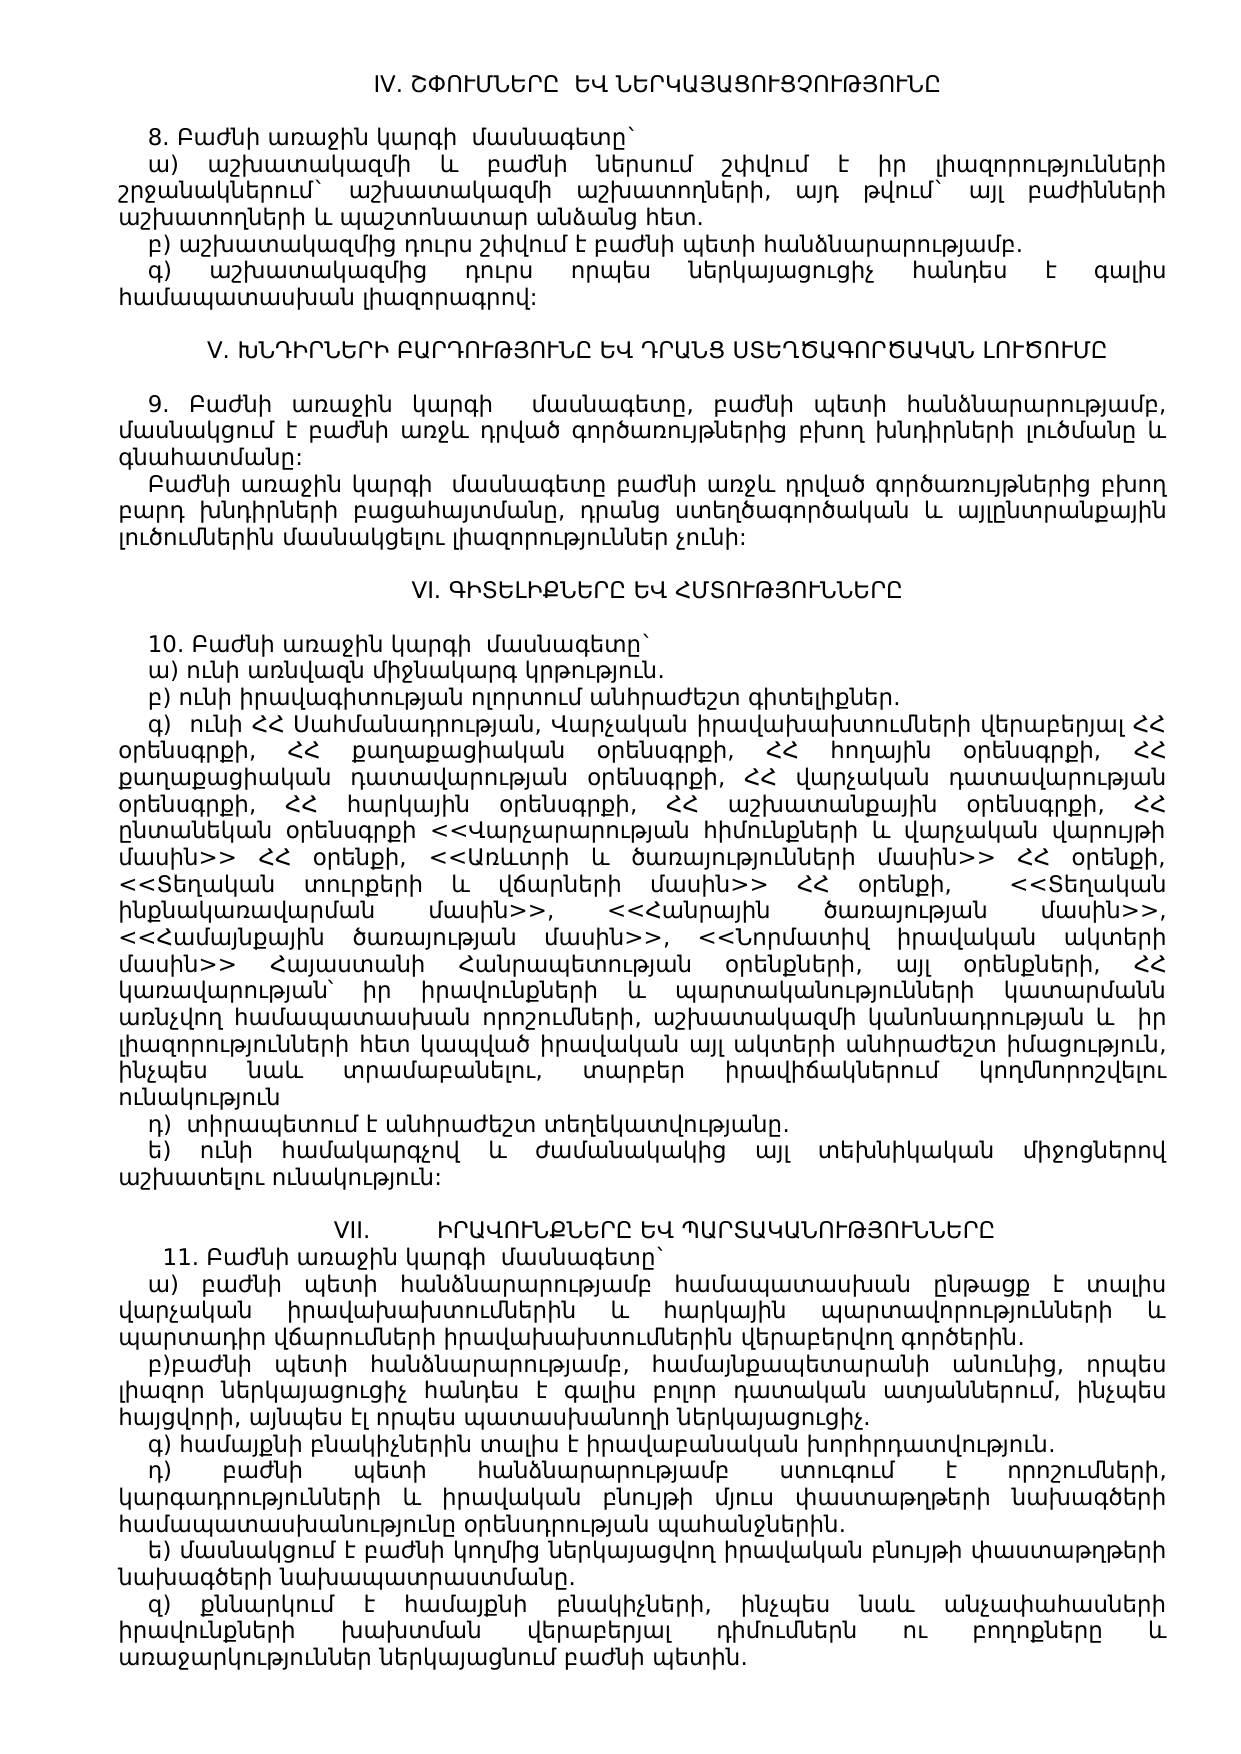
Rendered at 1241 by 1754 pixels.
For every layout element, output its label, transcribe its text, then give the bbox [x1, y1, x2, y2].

text V. ԽՆԴԻՐՆԵՐԻ ԲԱՐԴՈՒԹՅՈՒՆԸ ԵՎ ԴՐԱՆՑ ՍՏԵՂԾԱԳՈՐԾԱԿԱՆ ԼՈՒԾՈՒՄԸ [118, 338, 1167, 364]
text ա) ունի առնվազն միջնակարգ կրթություն. [118, 658, 1167, 684]
text դ) տիրապետում է անհրաժեշտ տեղեկատվությանը. [118, 1111, 1167, 1138]
text ա) բաժնի պետի հանձնարարությամբ համապատասխան ընթացք է տալիս վարչական իրավախախտումներին և հարկային պարտավորությունների և պարտադիր վճարումների իրավախախտումներին վերաբերվող գործերին. [118, 1271, 1167, 1351]
text VI. ԳԻՏԵԼԻՔՆԵՐԸ ԵՎ ՀՄՏՈՒԹՅՈՒՆՆԵՐԸ [118, 578, 1167, 604]
text բ)բաժնի պետի հանձնարարությամբ, համայնքապետարանի անունից, որպես լիազոր ներկայացուցիչ հանդես է գալիս բոլոր դատական ատյաններում, ինչպես հայցվորի, այնպես էլ որպես պատասխանողի ներկայացուցիչ. [118, 1351, 1167, 1431]
text զ) քննարկում է համայքնի բնակիչների, ինչպես նաև անչափահասների իրավունքների խախտման վերաբերյալ դիմումներն ու բողոքները և առաջարկություններ ներկայացնում բաժնի պետին. [118, 1591, 1167, 1671]
text VII. ԻՐԱՎՈՒՆՔՆԵՐԸ ԵՎ ՊԱՐՏԱԿԱՆՈՒԹՅՈՒՆՆԵՐԸ [118, 1218, 1167, 1244]
text բ) աշխատակազմից դուրս շփվում է բաժնի պետի հանձնարարությամբ. [118, 231, 1167, 258]
text 9. Բաժնի առաջին կարգի մասնագետը, բաժնի պետի հանձնարարությամբ, մասնակցում է բաժնի առջև դրված գործառույթներից բխող խնդիրների լուծմանը և գնահատմանը: [118, 391, 1167, 471]
text Բաժնի առաջին կարգի մասնագետը բաժնի առջև դրված գործառույթներից բխող բարդ խնդիրների բացահայտմանը, դրանց ստեղծագործական և այլընտրանքային լուծումներին մասնակցելու լիազորություններ չունի: [118, 471, 1167, 551]
text ե) մասնակցում է բաժնի կողմից ներկայացվող իրավական բնույթի փաստաթղթերի նախագծերի նախապատրաստմանը. [118, 1538, 1167, 1591]
text դ) բաժնի պետի հանձնարարությամբ ստուգում է որոշումների, կարգադրությունների և իրավական բնույթի մյուս փաստաթղթերի նախագծերի համապատասխանությունը օրենսդրության պահանջներին. [118, 1458, 1167, 1538]
text ե) ունի համակարգչով և ժամանակակից այլ տեխնիկական միջոցներով աշխատելու ունակություն: [118, 1138, 1167, 1191]
text ա) աշխատակազմի և բաժնի ներսում շփվում է իր լիազորությունների շրջանակներում` աշխատակազմի աշխատողների, այդ թվում` այլ բաժինների աշխատողների և պաշտոնատար անձանց հետ. [118, 151, 1167, 231]
text գ) աշխատակազմից դուրս որպես ներկայացուցիչ հանդես է գալիս համապատասխան լիազորագրով: [118, 258, 1167, 311]
text գ) համայքնի բնակիչներին տալիս է իրավաբանական խորհրդատվություն. [118, 1431, 1167, 1458]
text բ) ունի իրավագիտության ոլորտում անհրաժեշտ գիտելիքներ. [118, 684, 1167, 711]
text գ) ունի ՀՀ Սահմանադրության, Վարչական իրավախախտումների վերաբերյալ ՀՀ օրենսգրքի, ՀՀ քաղաքացիական օրենսգրքի, ՀՀ հողային օրենսգրքի, ՀՀ քաղաքացիական դատավարության օրենսգրքի, ՀՀ վարչական դատավարության օրենսգրքի, ՀՀ հարկային օրենսգրքի, ՀՀ աշխատանքային օրենսգրքի, ՀՀ ընտանեկան օրենսգրքի <<Վարչարարության հիմունքների և վարչական վարույթի մասին>> ՀՀ օրենքի, <<Առևտրի և ծառայությունների մասին>> ՀՀ օրենքի, <<Տեղական տուրքերի և վճարների մասին>> ՀՀ օրենքի, <<Տեղական ինքնակառավարման մասին>>, <<Հանրային ծառայության մասին>>, <<Համայնքային ծառայության մասին>>, <<Նորմատիվ իրավական ակտերի մասին>> Հայաստանի Հանրապետության օրենքների, այլ օրենքների, ՀՀ կառավարության՝ իր իրավունքների և պարտականությունների կատարմանն առնչվող համապատասխան որոշումների, աշխատակազմի կանոնադրության և իր լիազորությունների հետ կապված իրավական այլ ակտերի անհրաժեշտ իմացություն, ինչպես նաև տրամաբանելու, տարբեր իրավիճակներում կողմնորոշվելու ունակություն [118, 711, 1167, 1111]
text 8. Բաժնի առաջին կարգի մասնագետը` [118, 124, 1167, 151]
text 10. Բաժնի առաջին կարգի մասնագետը` [118, 631, 1167, 658]
text IV. ՇՓՈՒՄՆԵՐԸ ԵՎ ՆԵՐԿԱՅԱՑՈՒՑՉՈՒԹՅՈՒՆԸ [118, 71, 1167, 98]
text 11. Բաժնի առաջին կարգի մասնագետը` [118, 1244, 1167, 1271]
